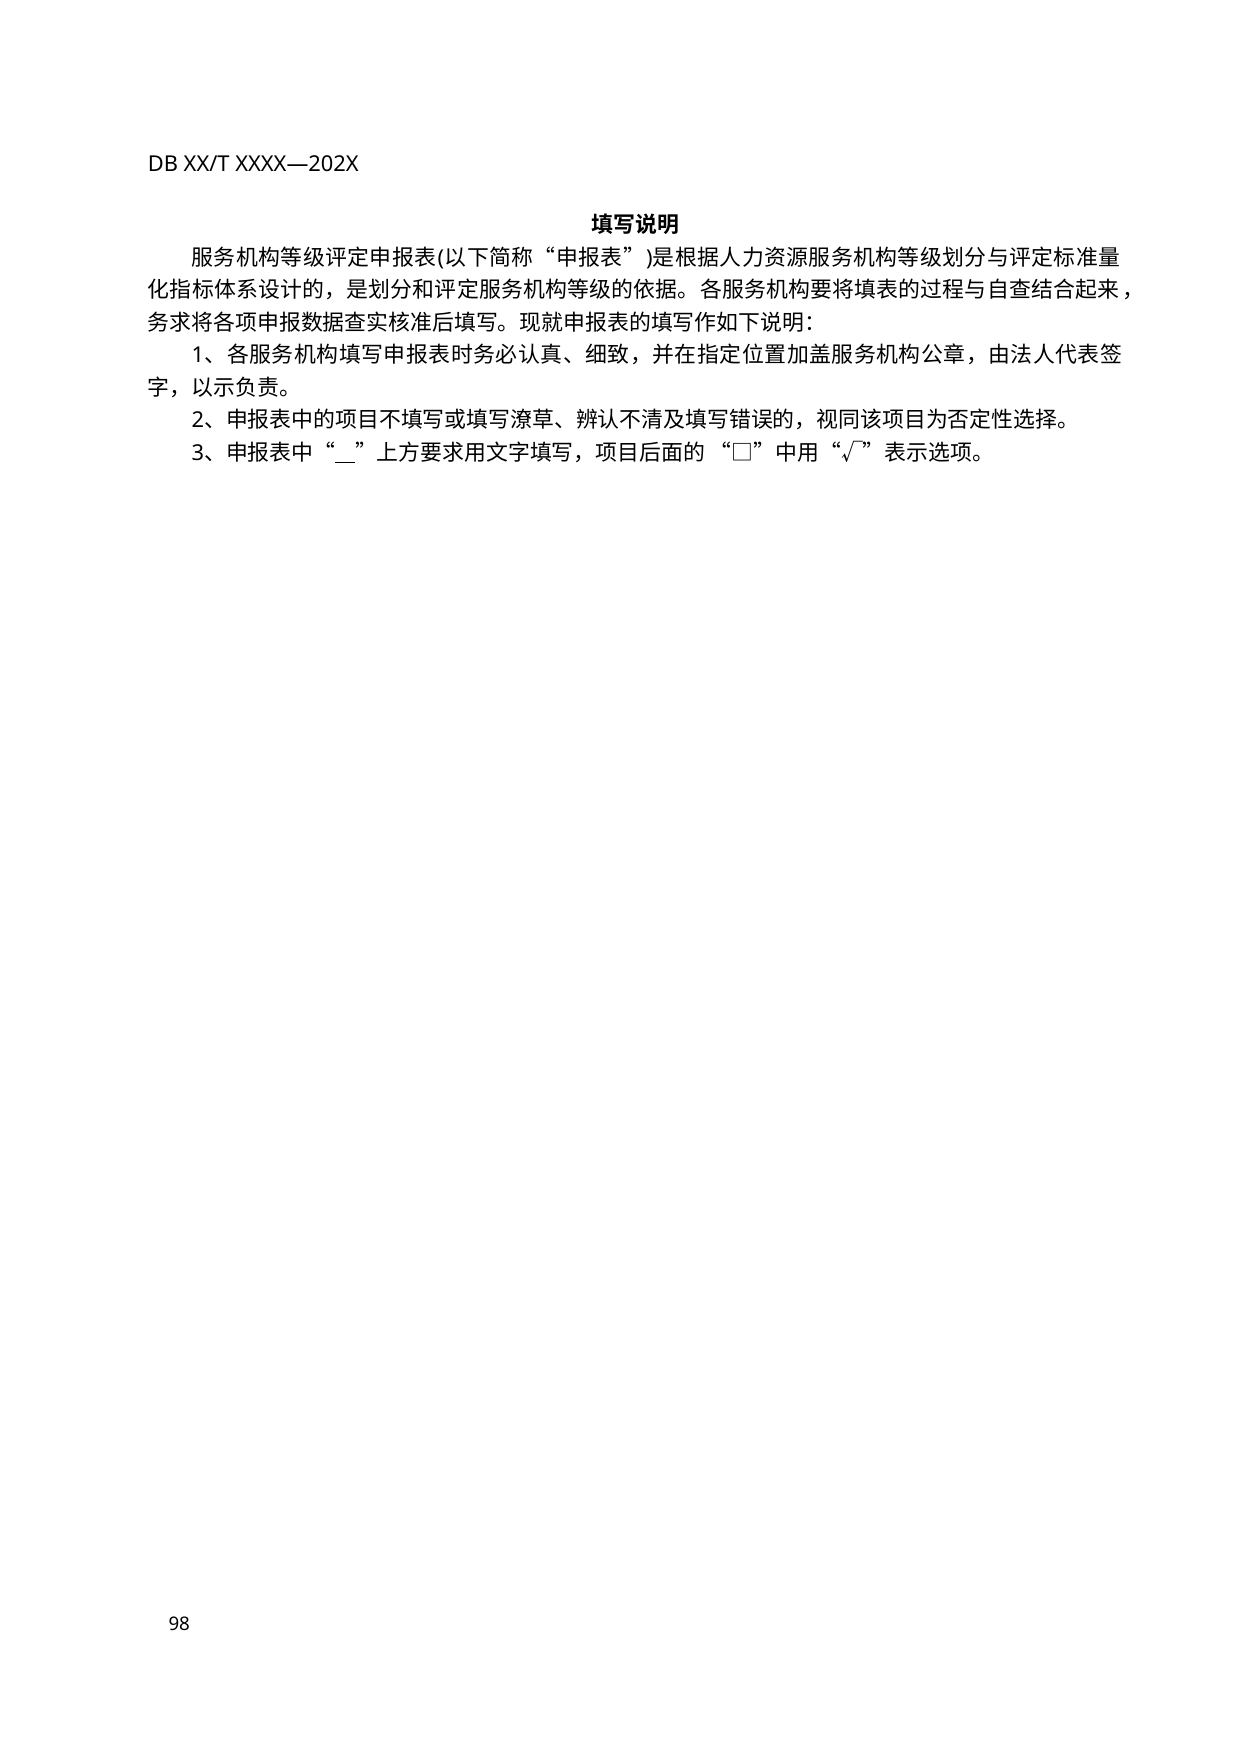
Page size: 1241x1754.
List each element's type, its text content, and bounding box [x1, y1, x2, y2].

text 服务机构等级评定申报表(以下简称“申报表”)是根据人力资源服务机构等级划分与评定标准量化指标体系设计的，是划分和评定服务机构等级的依据。各服务机构要将填表的过程与自查结合起来，务求将各项申报数据查实核准后填写。现就申报表的填写作如下说明： [148, 239, 1122, 337]
text 1、各服务机构填写申报表时务必认真、细致，并在指定位置加盖服务机构公章，由法人代表签字，以示负责。 [148, 337, 1122, 402]
text 2、申报表中的项目不填写或填写潦草、辨认不清及填写错误的，视同该项目为否定性选择。 [148, 402, 1122, 434]
text 填写说明 [148, 207, 1122, 239]
text 3、申报表中“ ”上方要求用文字填写，项目后面的 “□”中用“√”表示选项。 [148, 434, 1122, 467]
